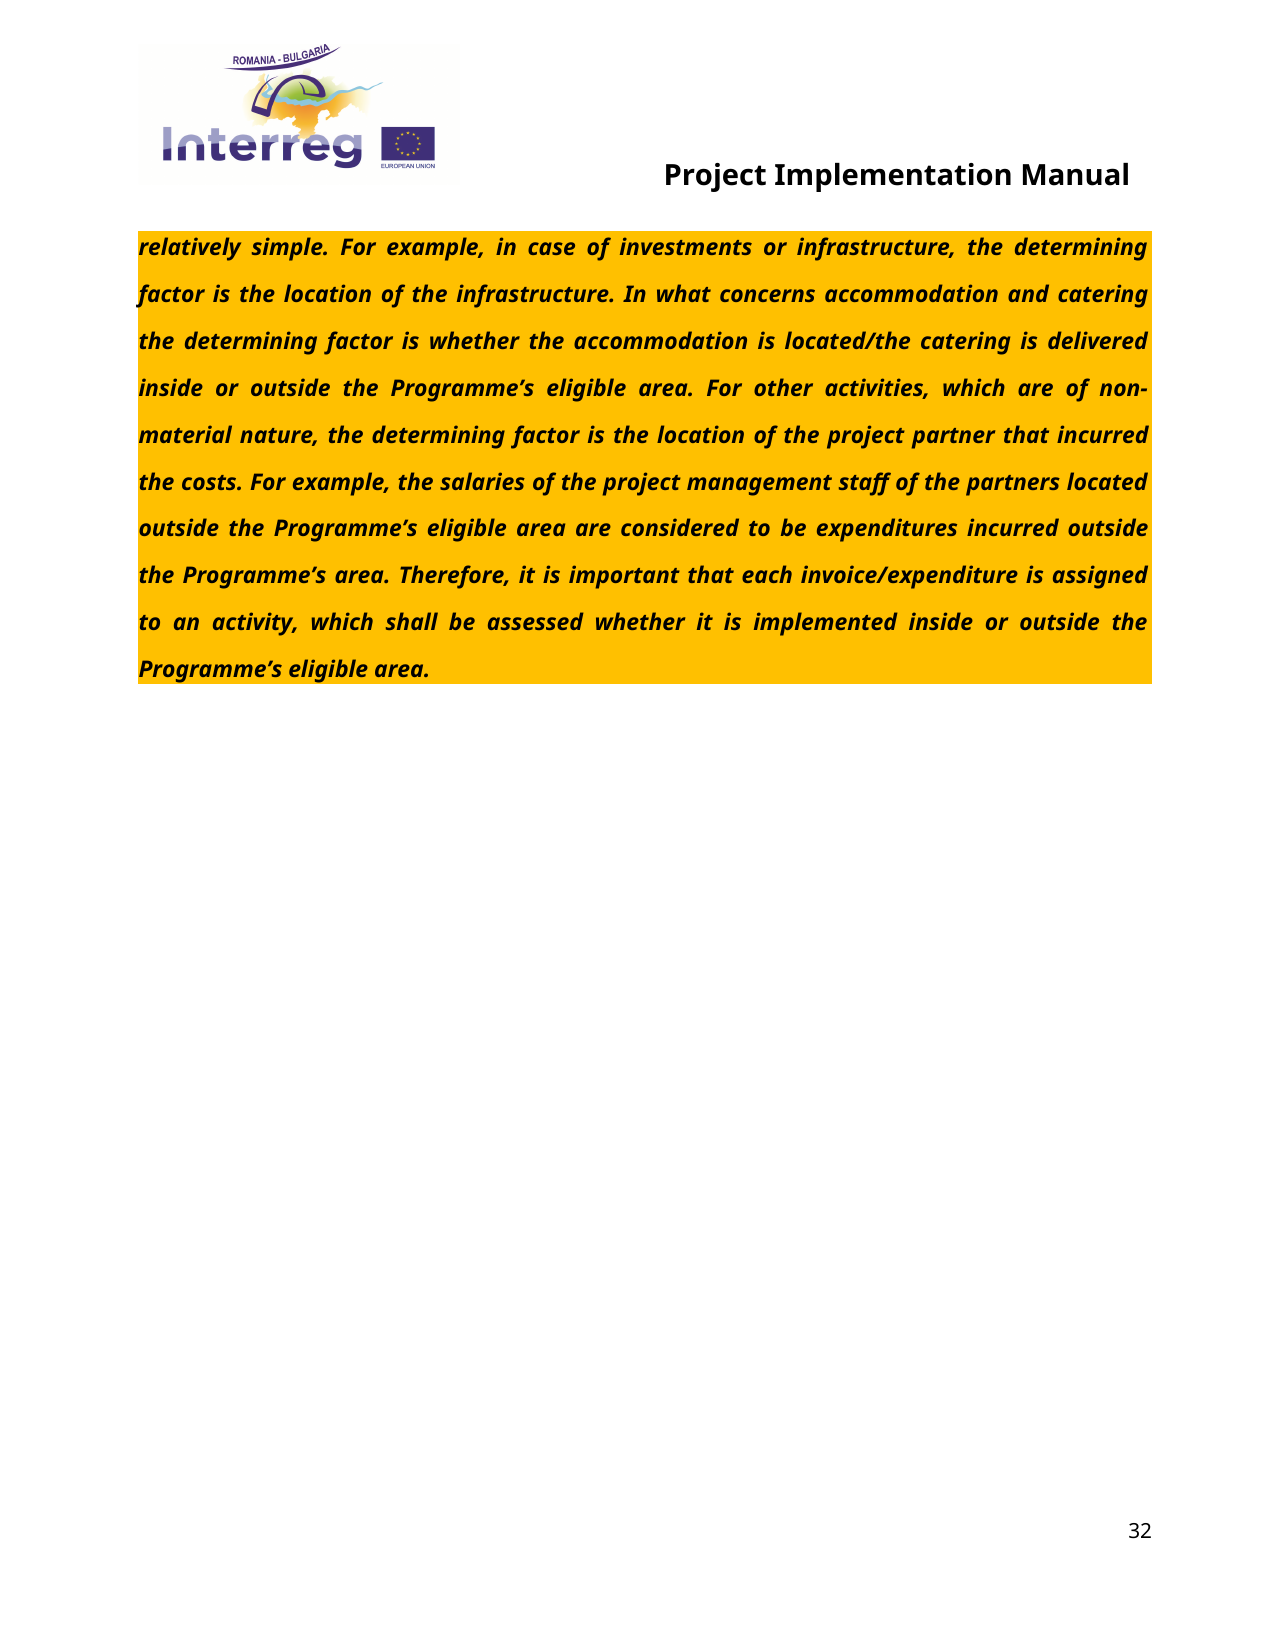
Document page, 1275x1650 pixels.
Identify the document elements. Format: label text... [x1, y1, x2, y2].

picture [138, 44, 461, 185]
